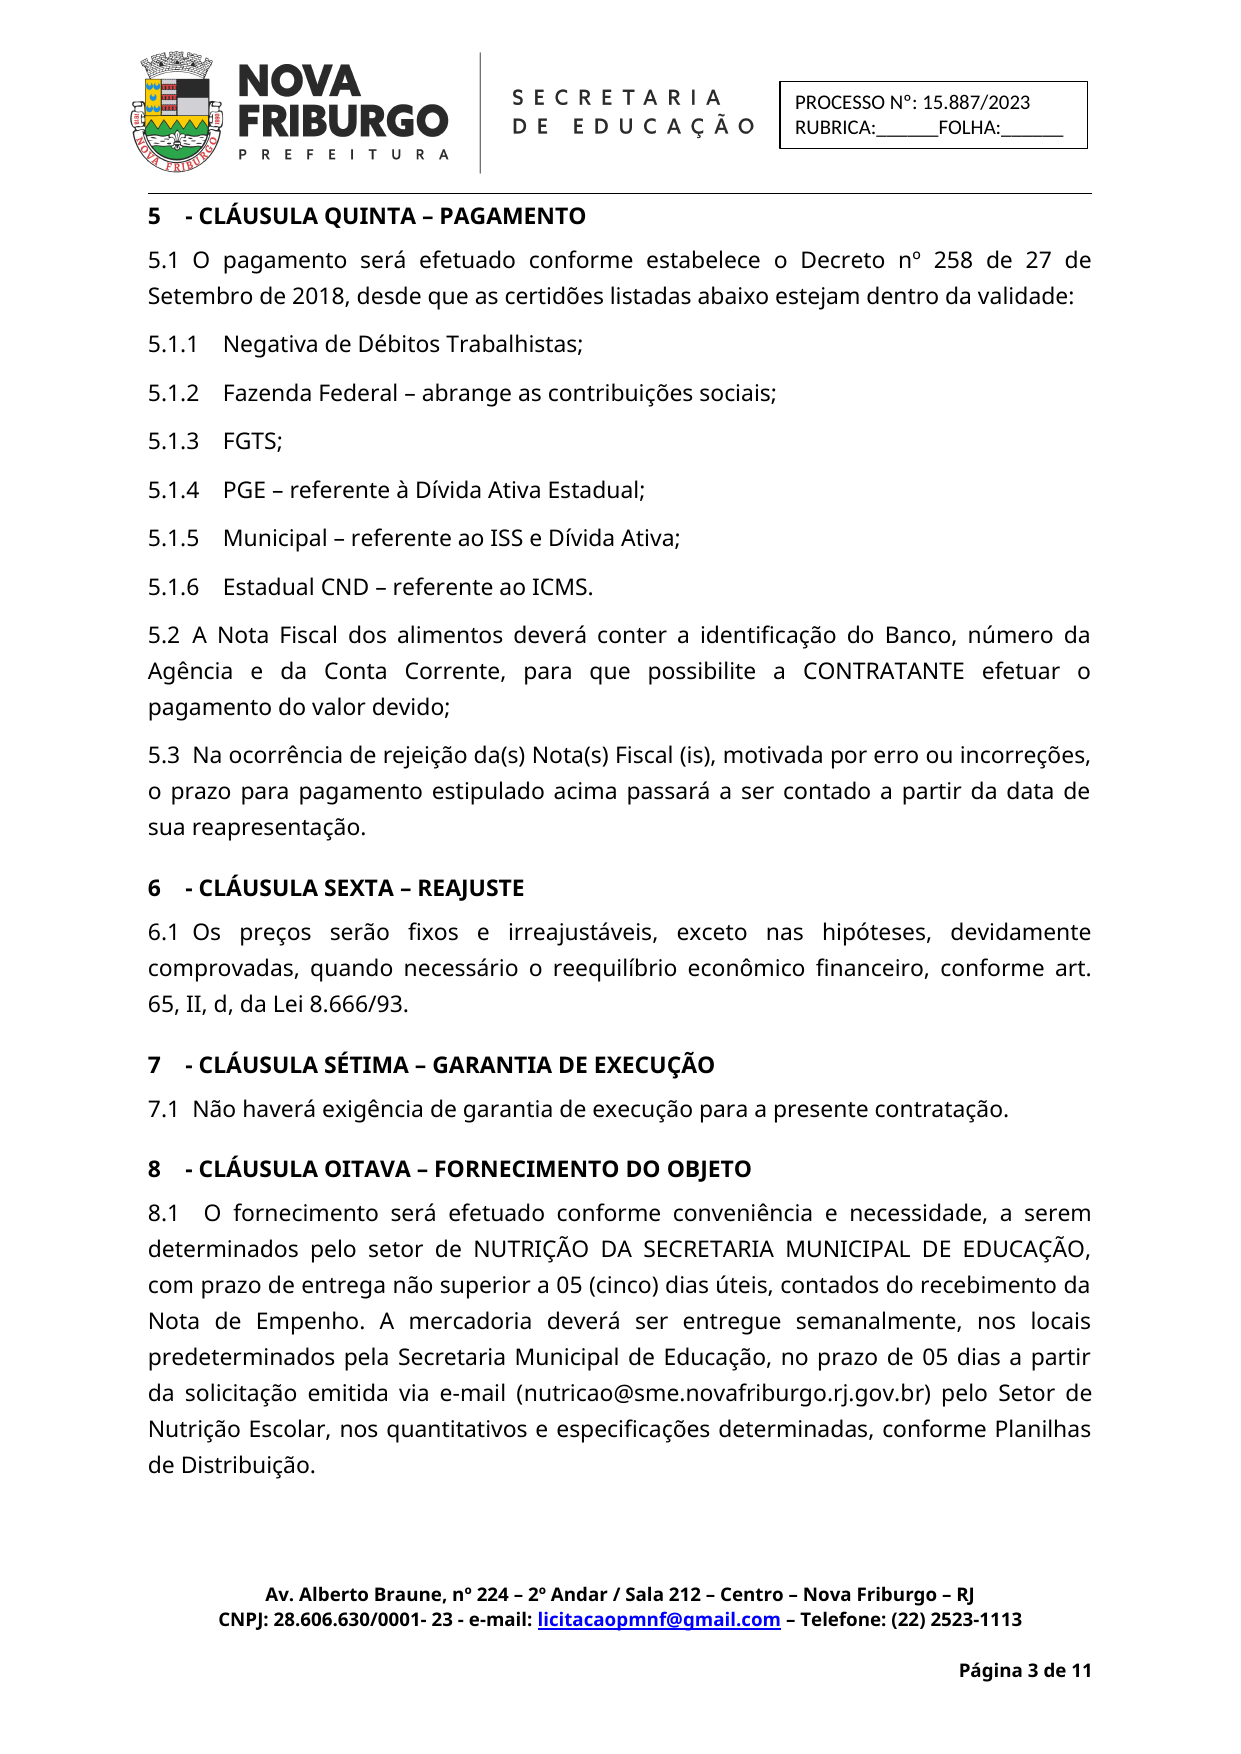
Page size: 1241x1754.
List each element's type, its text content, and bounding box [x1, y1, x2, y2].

list Fazenda Federal – abrange as contribuições sociais; [148, 377, 1092, 408]
list - CLÁUSULA QUINTA – PAGAMENTO [148, 200, 1092, 232]
list PGE – referente à Dívida Ativa Estadual; [148, 474, 1092, 505]
list Na ocorrência de rejeição da(s) Nota(s) Fiscal (is), motivada por erro ou incorreções, o prazo para pagamento estipulado acima passará a ser contado a partir da data de sua reapresentação. [148, 739, 1092, 842]
list A Nota Fiscal dos alimentos deverá conter a identificação do Banco, número da Agência e da Conta Corrente, para que possibilite a CONTRATANTE efetuar o pagamento do valor devido; [148, 619, 1092, 722]
list Não haverá exigência de garantia de execução para a presente contratação. [148, 1092, 1092, 1124]
list O pagamento será efetuado conforme estabelece o Decreto nº 258 de 27 de Setembro de 2018, desde que as certidões listadas abaixo estejam dentro da validade: [148, 244, 1092, 311]
list Estadual CND – referente ao ICMS. [148, 571, 1092, 602]
list Negativa de Débitos Trabalhistas; [148, 328, 1092, 360]
list Os preços serão fixos e irreajustáveis, exceto nas hipóteses, devidamente comprovadas, quando necessário o reequilíbrio econômico financeiro, conforme art. 65, II, d, da Lei 8.666/93. [148, 916, 1092, 1019]
list Municipal – referente ao ISS e Dívida Ativa; [148, 522, 1092, 553]
list O fornecimento será efetuado conforme conveniência e necessidade, a serem determinados pelo setor de NUTRIÇÃO DA SECRETARIA MUNICIPAL DE EDUCAÇÃO, com prazo de entrega não superior a 05 (cinco) dias úteis, contados do recebimento da Nota de Empenho. A mercadoria deverá ser entregue semanalmente, nos locais predeterminados pela Secretaria Municipal de Educação, no prazo de 05 dias a partir da solicitação emitida via e-mail (nutricao@sme.novafriburgo.rj.gov.br) pelo Setor de Nutrição Escolar, nos quantitativos e especificações determinadas, conforme Planilhas de Distribuição. [148, 1197, 1092, 1480]
list FGTS; [148, 425, 1092, 457]
list - CLÁUSULA SEXTA – REAJUSTE [148, 872, 1092, 903]
list - CLÁUSULA SÉTIMA – GARANTIA DE EXECUÇÃO [148, 1049, 1092, 1080]
list - CLÁUSULA OITAVA – FORNECIMENTO DO OBJETO [148, 1153, 1092, 1185]
picture [126, 42, 762, 181]
